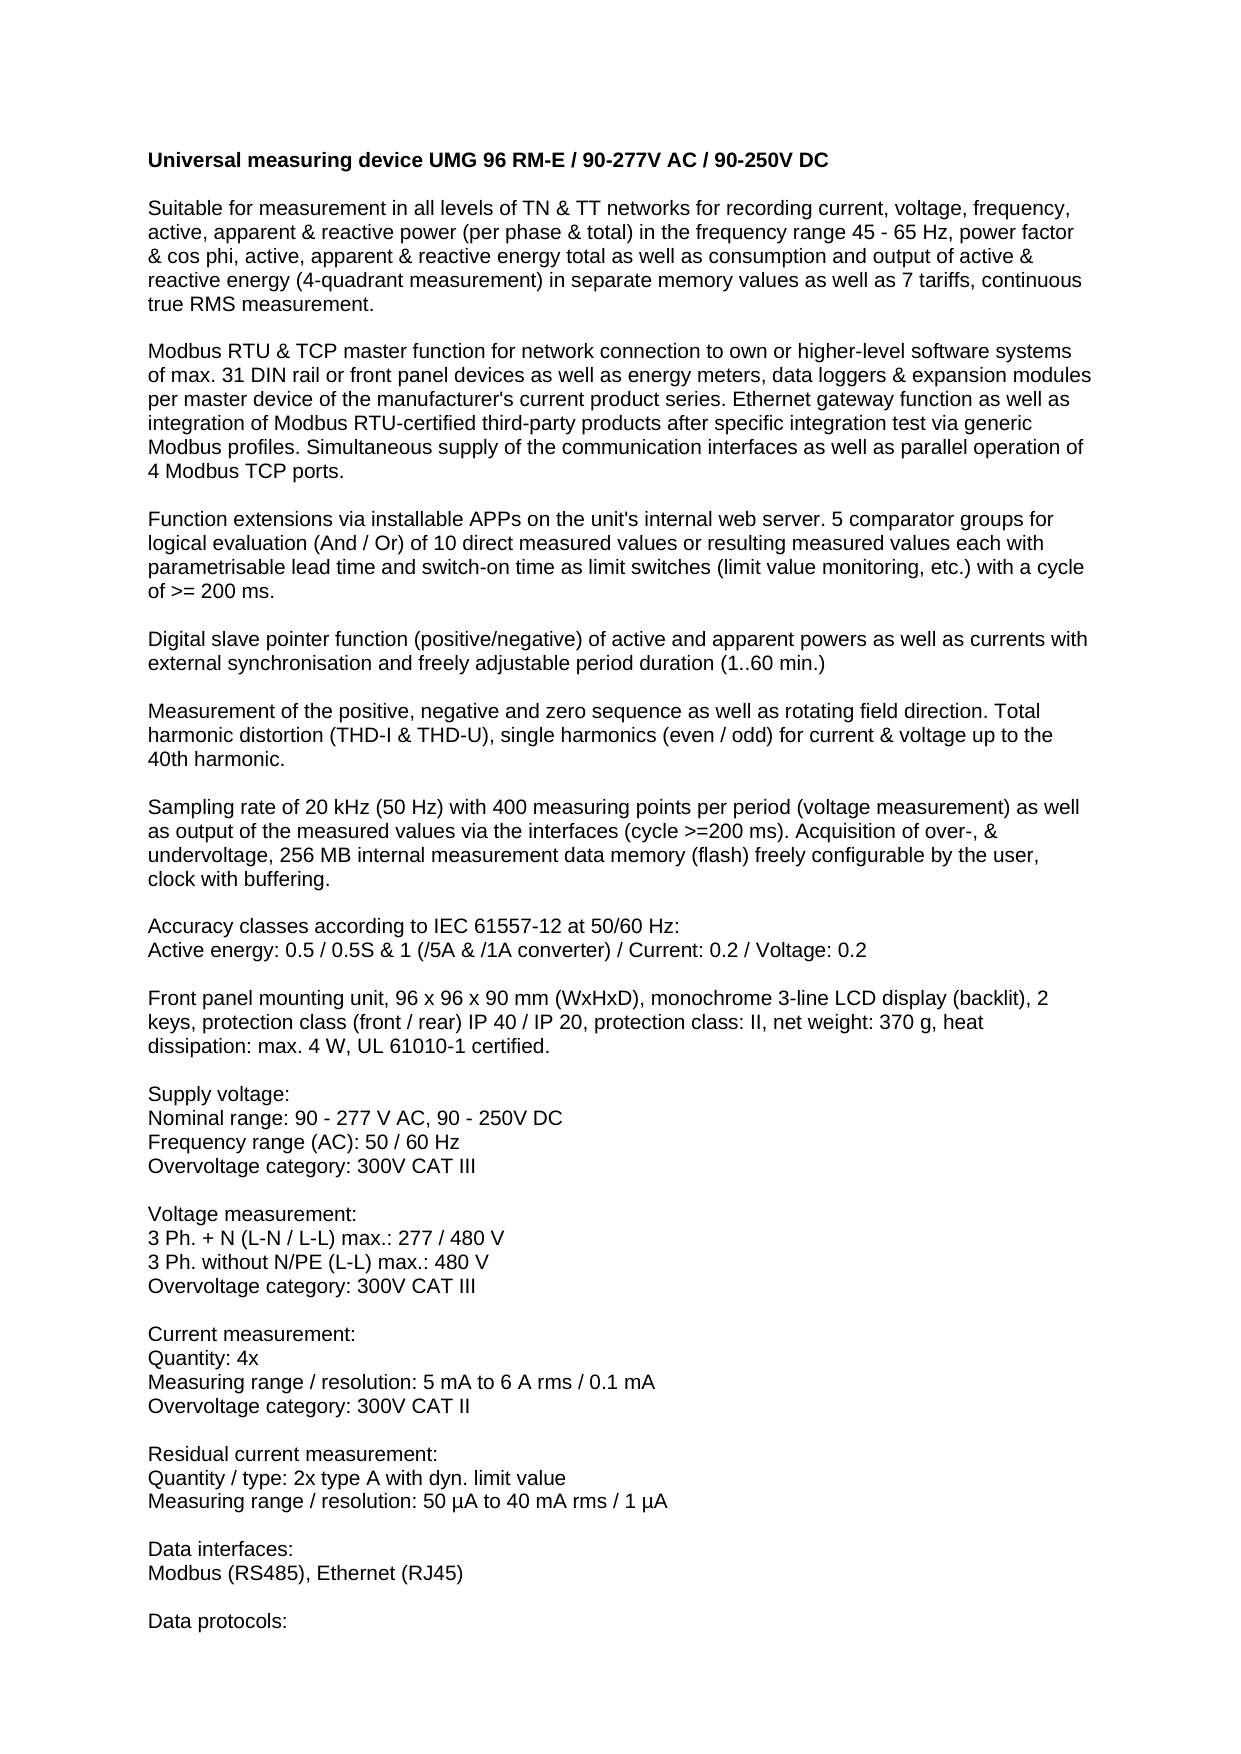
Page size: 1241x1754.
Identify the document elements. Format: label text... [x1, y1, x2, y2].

text Quantity: 4x [148, 1346, 1093, 1369]
text Function extensions via installable APPs on the unit's internal web server. 5 comparator groups for logical evaluation (And / Or) of 10 direct measured values or resulting measured values each with parametrisable lead time and switch-on time as limit switches (limit value monitoring, etc.) with a cycle of >= 200 ms. [148, 507, 1093, 603]
text Modbus RTU & TCP master function for network connection to own or higher-level software systems of max. 31 DIN rail or front panel devices as well as energy meters, data loggers & expansion modules per master device of the manufacturer's current product series. Ethernet gateway function as well as integration of Modbus RTU-certified third-party products after specific integration test via generic Modbus profiles. Simultaneous supply of the communication interfaces as well as parallel operation of 4 Modbus TCP ports. [148, 339, 1093, 483]
text Nominal range: 90 - 277 V AC, 90 - 250V DC [148, 1106, 1093, 1130]
text Data protocols: [148, 1609, 1093, 1633]
text Measuring range / resolution: 50 µA to 40 mA rms / 1 µA [148, 1489, 1093, 1513]
text 3 Ph. + N (L-N / L-L) max.: 277 / 480 V [148, 1226, 1093, 1250]
text Voltage measurement: [148, 1202, 1093, 1226]
text Current measurement: [148, 1322, 1093, 1346]
text 3 Ph. without N/PE (L-L) max.: 480 V [148, 1250, 1093, 1274]
text Universal measuring device UMG 96 RM-E / 90-277V AC / 90-250V DC [148, 148, 1093, 172]
text Accuracy classes according to IEC 61557-12 at 50/60 Hz: [148, 914, 1093, 938]
text Quantity / type: 2x type A with dyn. limit value [148, 1465, 1093, 1489]
text Frequency range (AC): 50 / 60 Hz [148, 1130, 1093, 1154]
text Overvoltage category: 300V CAT II [148, 1393, 1093, 1417]
text Active energy: 0.5 / 0.5S & 1 (/5A & /1A converter) / Current: 0.2 / Voltage: 0.2 [148, 938, 1093, 962]
text Front panel mounting unit, 96 x 96 x 90 mm (WxHxD), monochrome 3-line LCD display (backlit), 2 keys, protection class (front / rear) IP 40 / IP 20, protection class: II, net weight: 370 g, heat dissipation: max. 4 W, UL 61010-1 certified. [148, 986, 1093, 1058]
text Suitable for measurement in all levels of TN & TT networks for recording current, voltage, frequency, active, apparent & reactive power (per phase & total) in the frequency range 45 - 65 Hz, power factor & cos phi, active, apparent & reactive energy total as well as consumption and output of active & reactive energy (4-quadrant measurement) in separate memory values as well as 7 tariffs, continuous true RMS measurement. [148, 196, 1093, 315]
text Digital slave pointer function (positive/negative) of active and apparent powers as well as currents with external synchronisation and freely adjustable period duration (1..60 min.) [148, 627, 1093, 675]
text Modbus (RS485), Ethernet (RJ45) [148, 1561, 1093, 1585]
text Data interfaces: [148, 1537, 1093, 1561]
text Measuring range / resolution: 5 mA to 6 A rms / 0.1 mA [148, 1369, 1093, 1393]
text Supply voltage: [148, 1082, 1093, 1106]
text Overvoltage category: 300V CAT III [148, 1154, 1093, 1178]
text Measurement of the positive, negative and zero sequence as well as rotating field direction. Total harmonic distortion (THD-I & THD-U), single harmonics (even / odd) for current & voltage up to the 40th harmonic. [148, 699, 1093, 771]
text Residual current measurement: [148, 1441, 1093, 1465]
text Overvoltage category: 300V CAT III [148, 1274, 1093, 1298]
text Sampling rate of 20 kHz (50 Hz) with 400 measuring points per period (voltage measurement) as well as output of the measured values via the interfaces (cycle >=200 ms). Acquisition of over-, & undervoltage, 256 MB internal measurement data memory (flash) freely configurable by the user, clock with buffering. [148, 794, 1093, 890]
